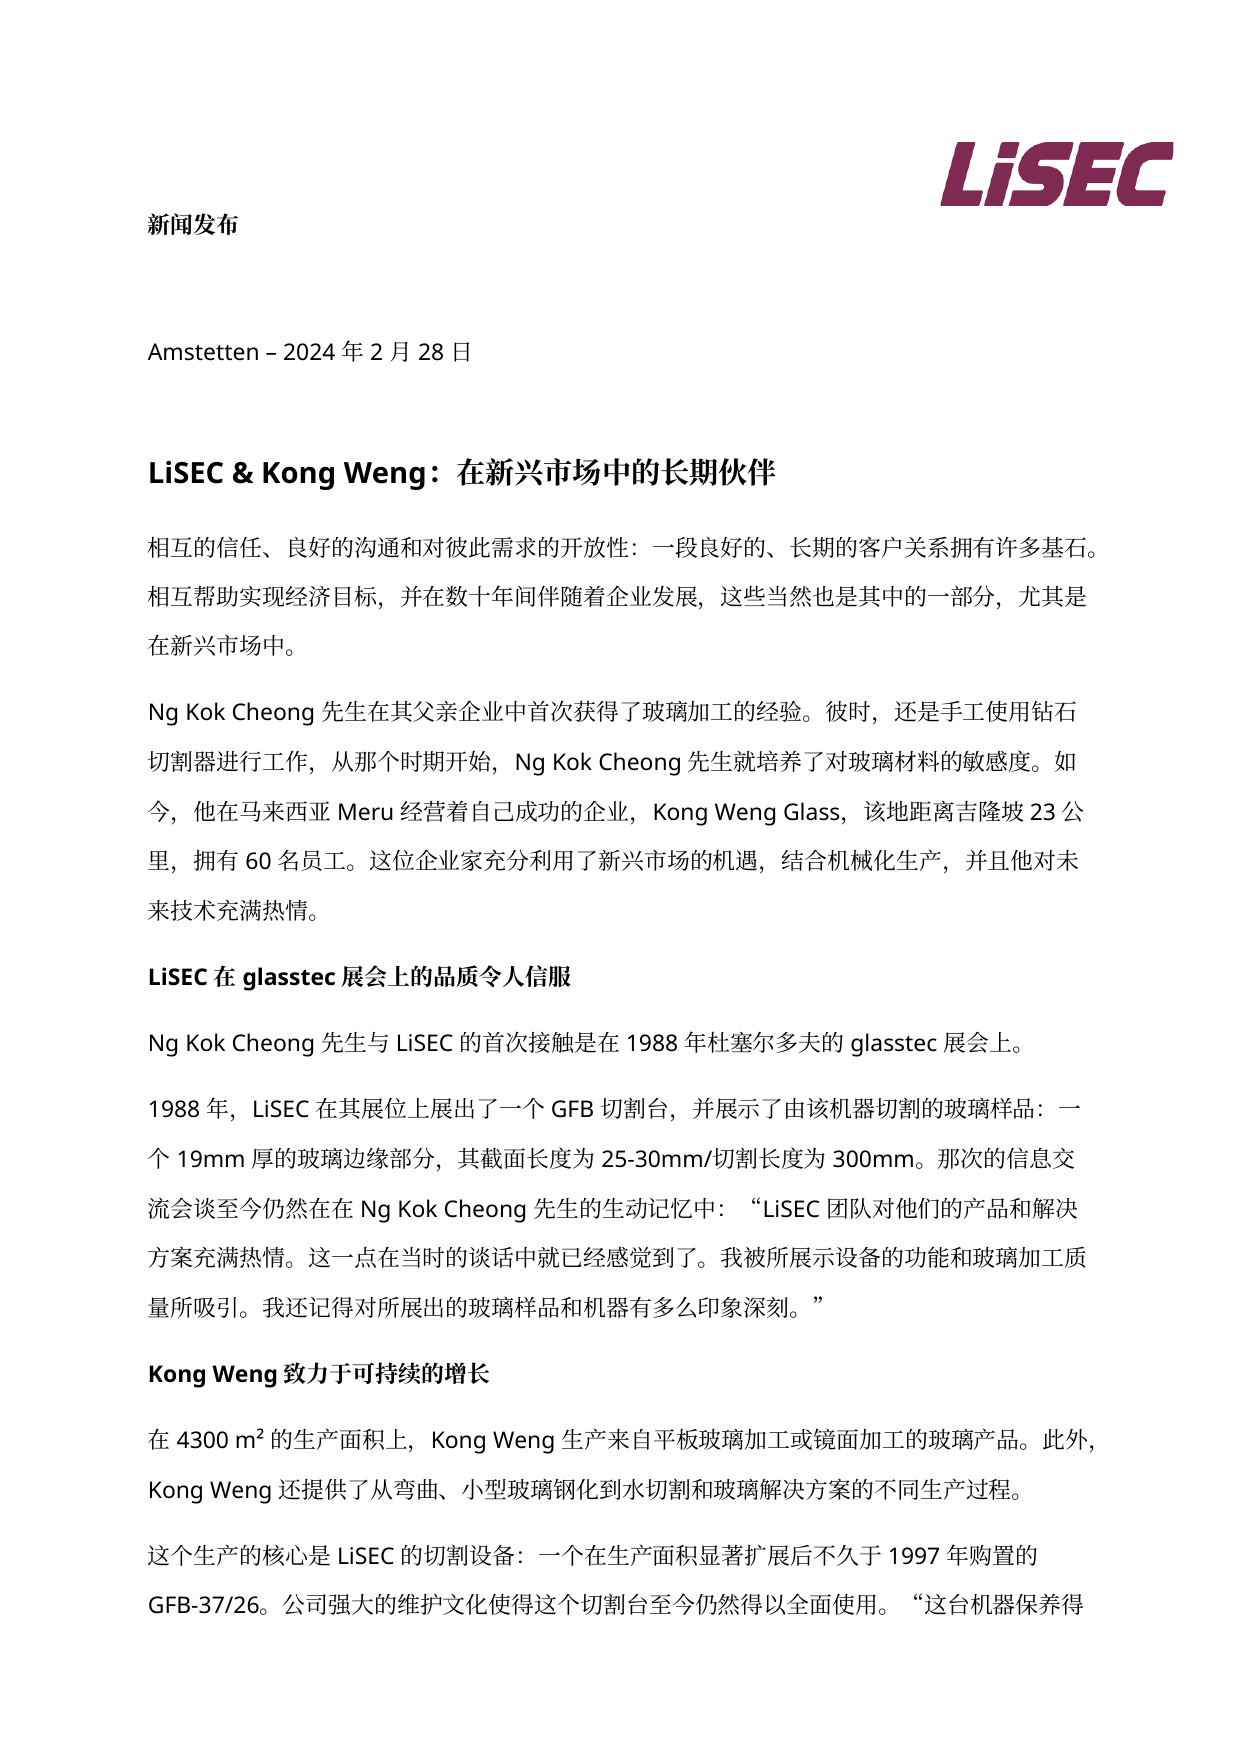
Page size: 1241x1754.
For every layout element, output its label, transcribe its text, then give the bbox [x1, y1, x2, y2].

text 在 4300 m² 的生产面积上，Kong Weng 生产来自平板玻璃加工或镜面加工的玻璃产品。此外，Kong Weng 还提供了从弯曲、小型玻璃钢化到水切割和玻璃解决方案的不同生产过程。 [148, 1422, 1093, 1505]
text Kong Weng 致力于可持续的增长 [148, 1356, 1093, 1389]
text 1988 年，LiSEC 在其展位上展出了一个 GFB 切割台，并展示了由该机器切割的玻璃样品：一个 19mm 厚的玻璃边缘部分，其截面长度为 25-30mm/切割长度为 300mm。那次的信息交流会谈至今仍然在在 Ng Kok Cheong 先生的生动记忆中：“LiSEC 团队对他们的产品和解决方案充满热情。这一点在当时的谈话中就已经感觉到了。我被所展示设备的功能和玻璃加工质量所吸引。我还记得对所展出的玻璃样品和机器有多么印象深刻。” [148, 1092, 1093, 1323]
text LiSEC 在 glasstec 展会上的品质令人信服 [148, 959, 1093, 992]
text Ng Kok Cheong 先生与 LiSEC 的首次接触是在 1988 年杜塞尔多夫的 glasstec 展会上。 [148, 1025, 1093, 1058]
text 相互的信任、良好的沟通和对彼此需求的开放性：一段良好的、长期的客户关系拥有许多基石。相互帮助实现经济目标，并在数十年间伴随着企业发展，这些当然也是其中的一部分，尤其是在新兴市场中。 [148, 530, 1093, 661]
text LiSEC & Kong Weng：在新兴市场中的长期伙伴 [148, 450, 1093, 492]
text Amstetten – 2024 年 2 月 28 日 [148, 334, 1093, 367]
text Ng Kok Cheong 先生在其父亲企业中首次获得了玻璃加工的经验。彼时，还是手工使用钻石切割器进行工作，从那个时期开始，Ng Kok Cheong 先生就培养了对玻璃材料的敏感度。如今，他在马来西亚 Meru 经营着自己成功的企业，Kong Weng Glass，该地距离吉隆坡 23 公里，拥有 60 名员工。这位企业家充分利用了新兴市场的机遇，结合机械化生产，并且他对未来技术充满热情。 [148, 694, 1093, 926]
picture [939, 142, 1173, 205]
